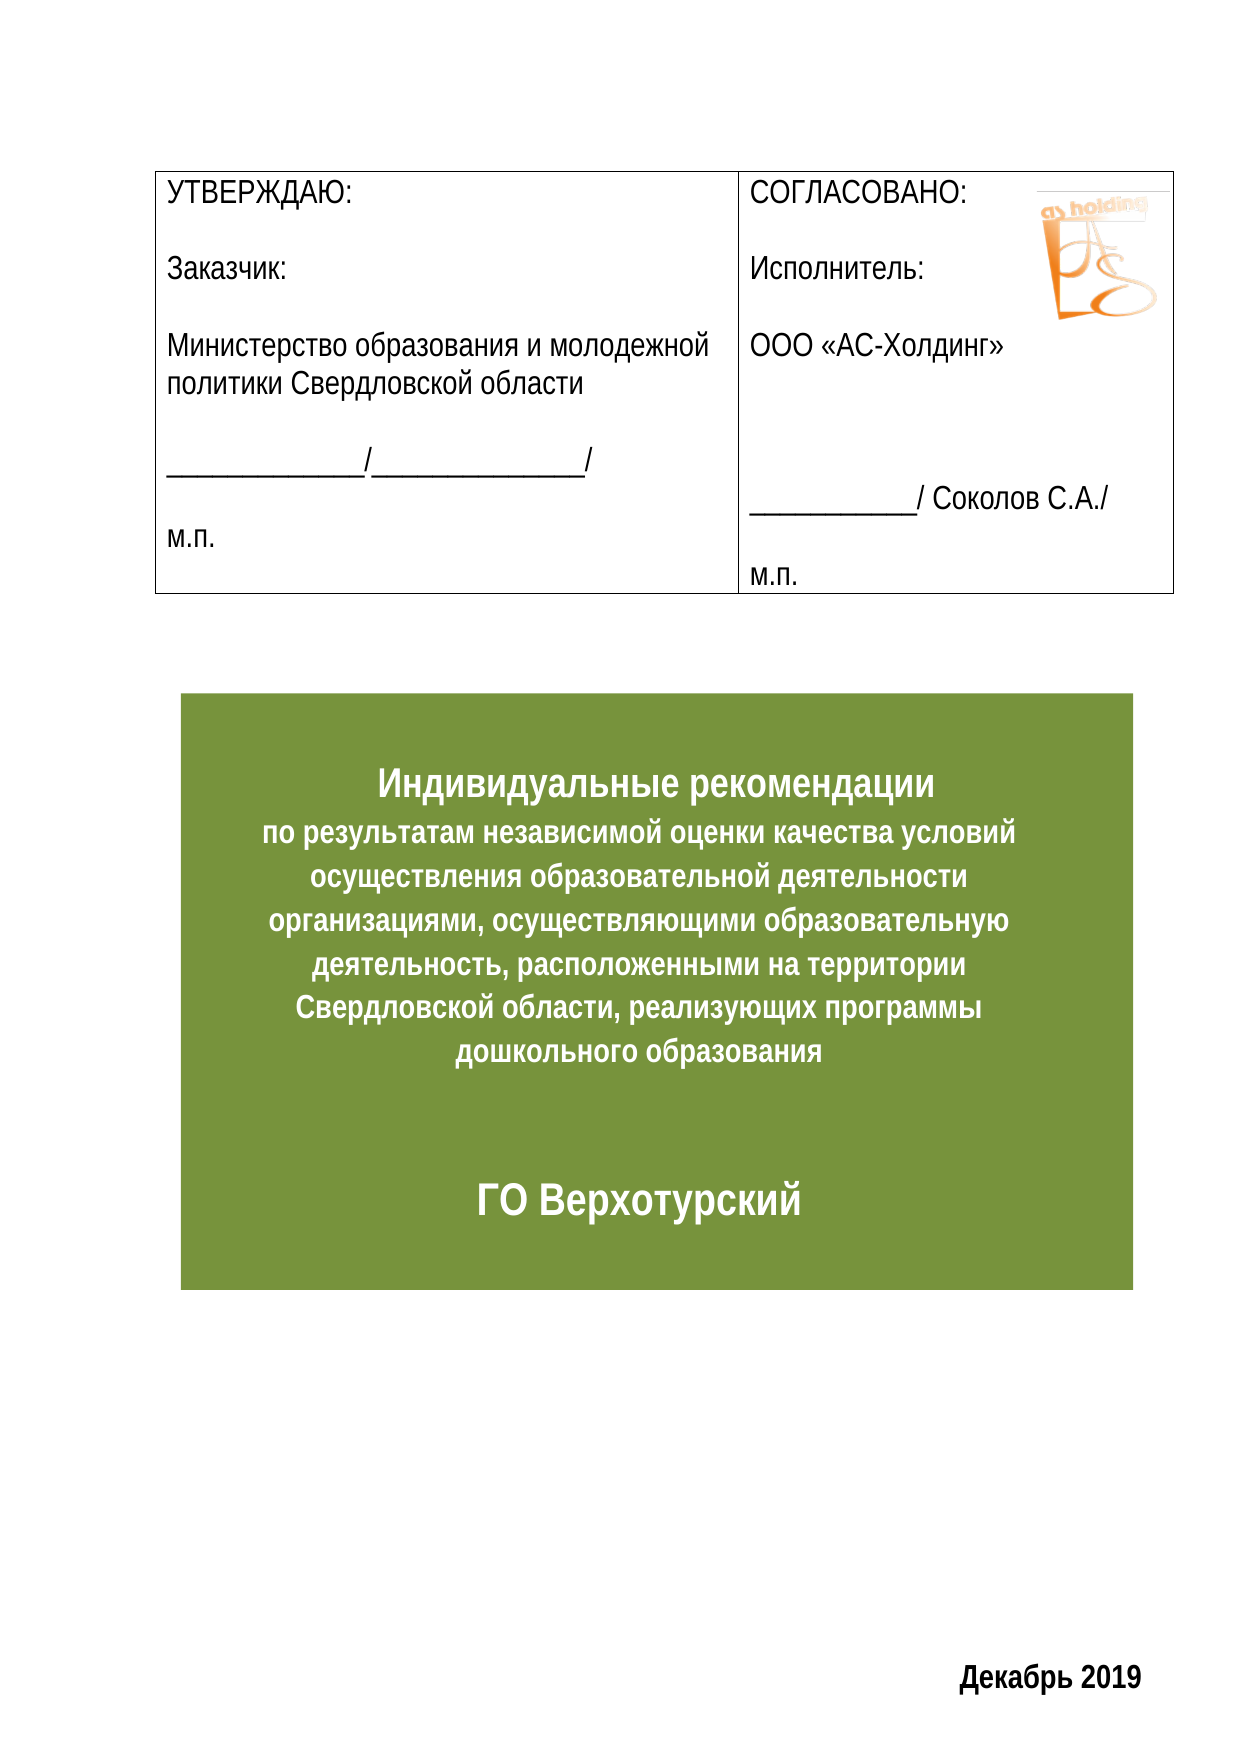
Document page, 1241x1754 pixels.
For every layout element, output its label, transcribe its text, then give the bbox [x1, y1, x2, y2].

picture [1035, 191, 1170, 326]
table_header СОГЛАСОВАНО: Исполнитель: ООО «АС-Холдинг» ___________/ Соколов С.А./ м.п. [739, 172, 1173, 593]
table_header УТВЕРЖДАЮ: Заказчик: Министерство образования и молодежной политики Свердловской области _____________/______________/ м.п. [156, 172, 738, 593]
